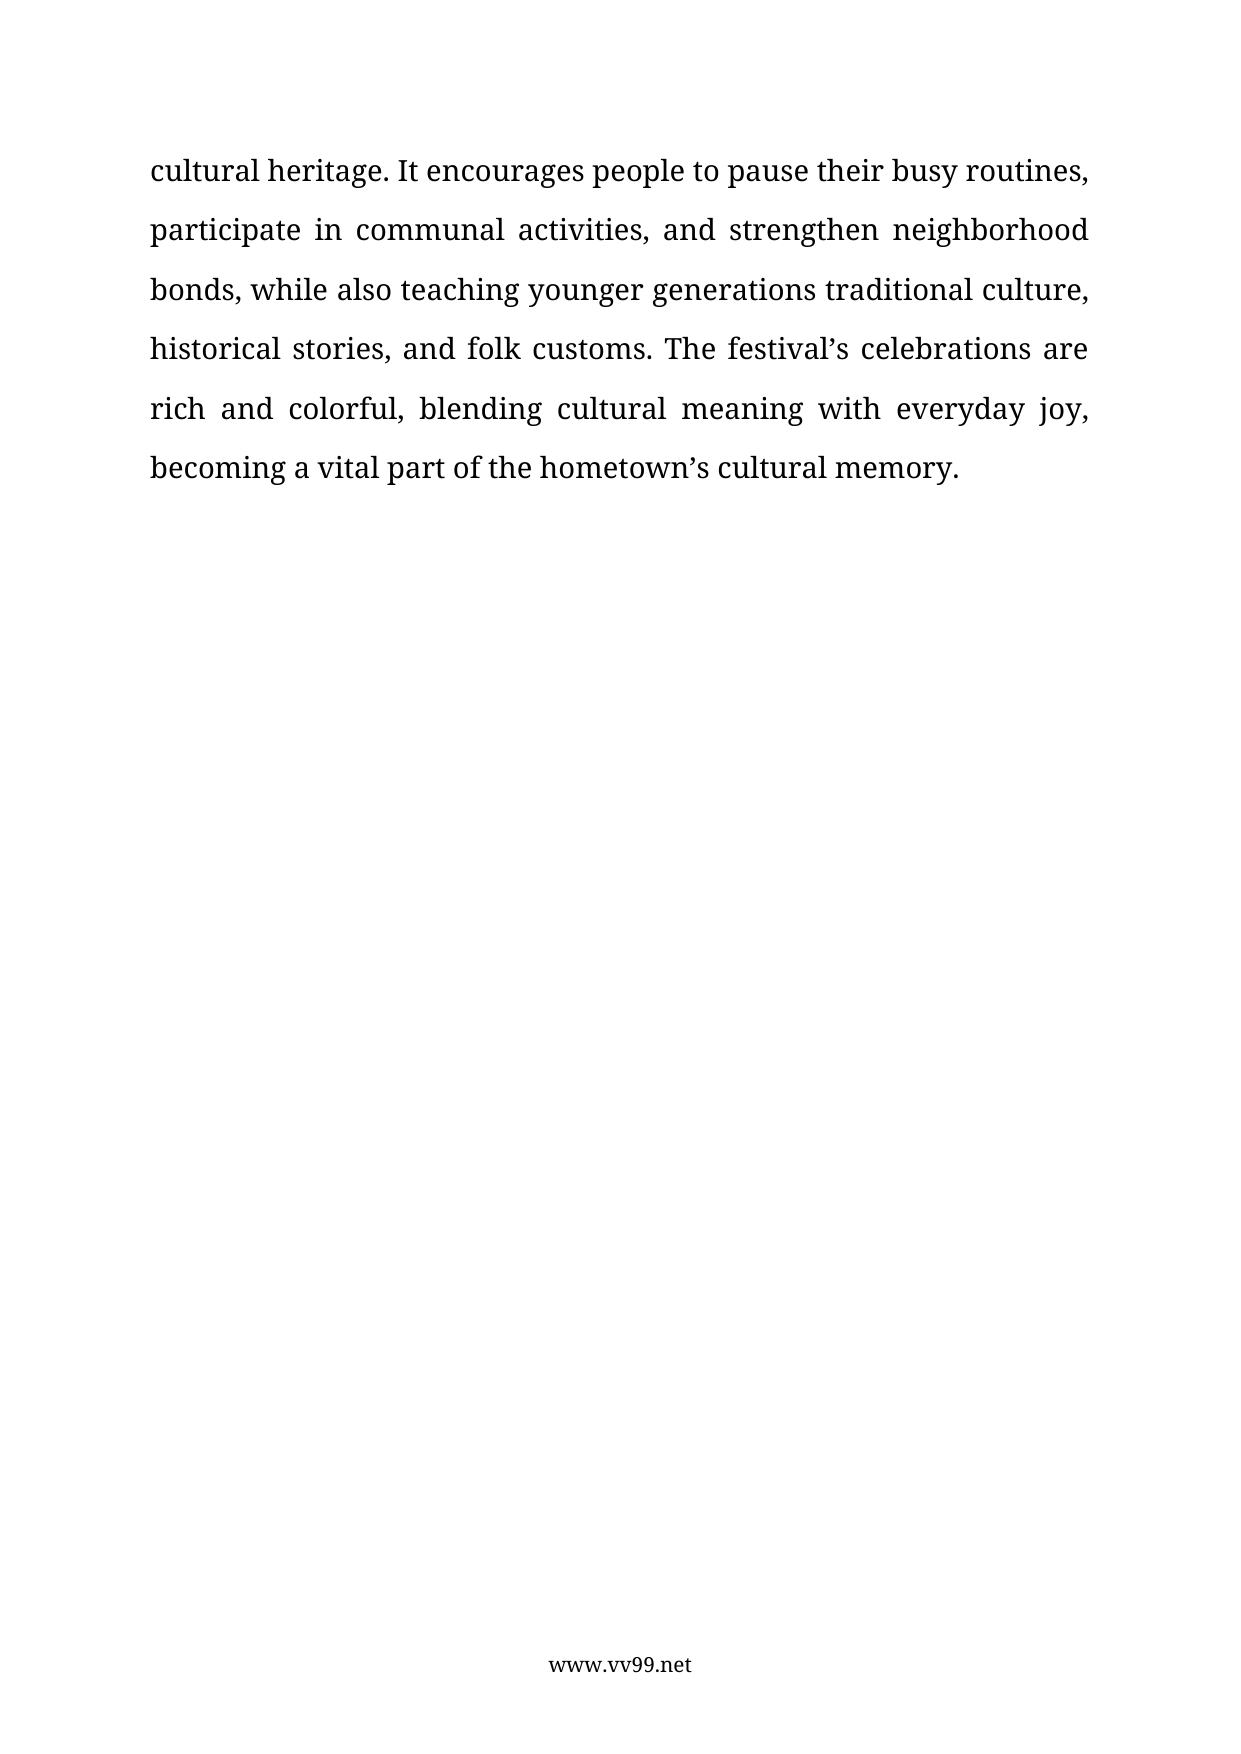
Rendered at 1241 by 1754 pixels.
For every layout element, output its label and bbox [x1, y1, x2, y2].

text [150, 150, 1090, 487]
